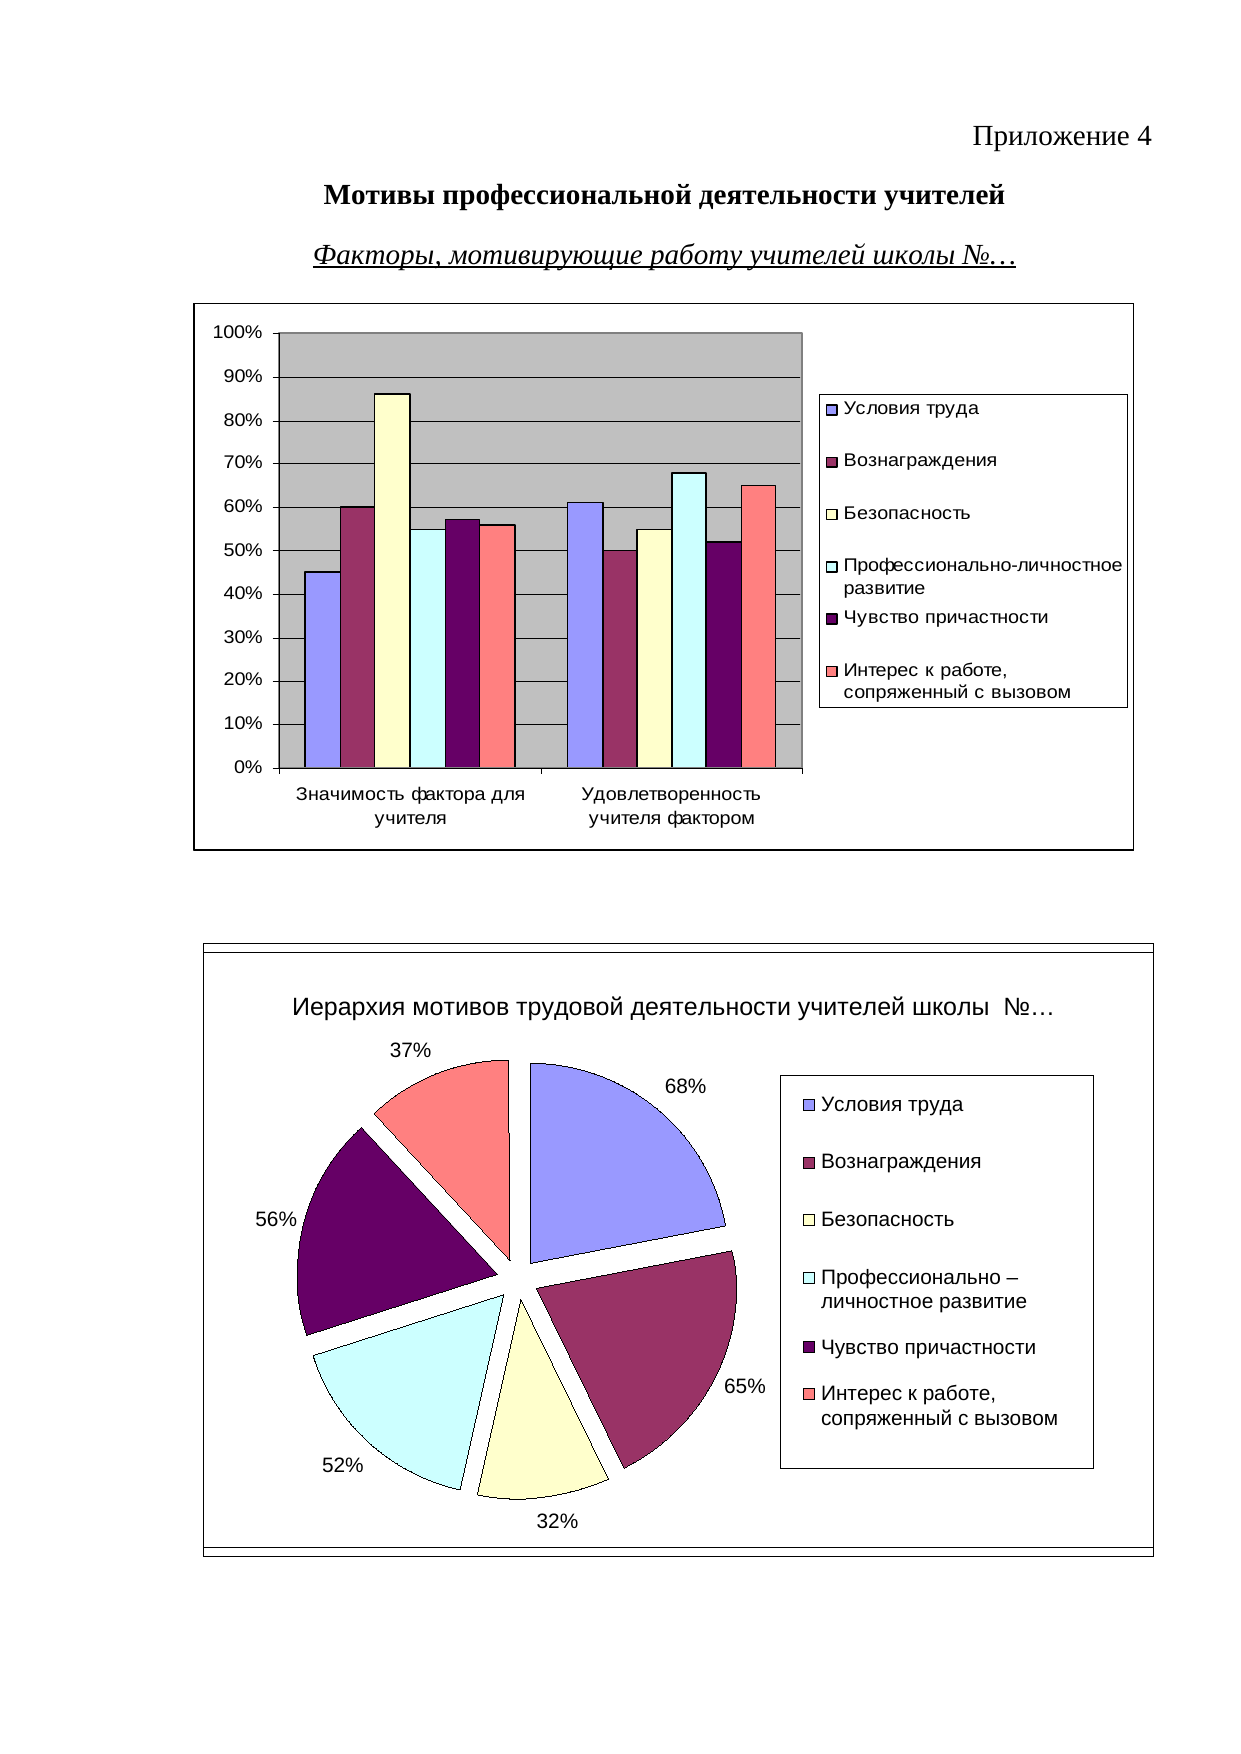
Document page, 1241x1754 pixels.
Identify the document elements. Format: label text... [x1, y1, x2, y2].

text Мотивы профессиональной деятельности учителей [177, 177, 1152, 211]
text Факторы, мотивирующие работу учителей школы №… [177, 237, 1152, 270]
text Приложение 4 [177, 118, 1152, 152]
